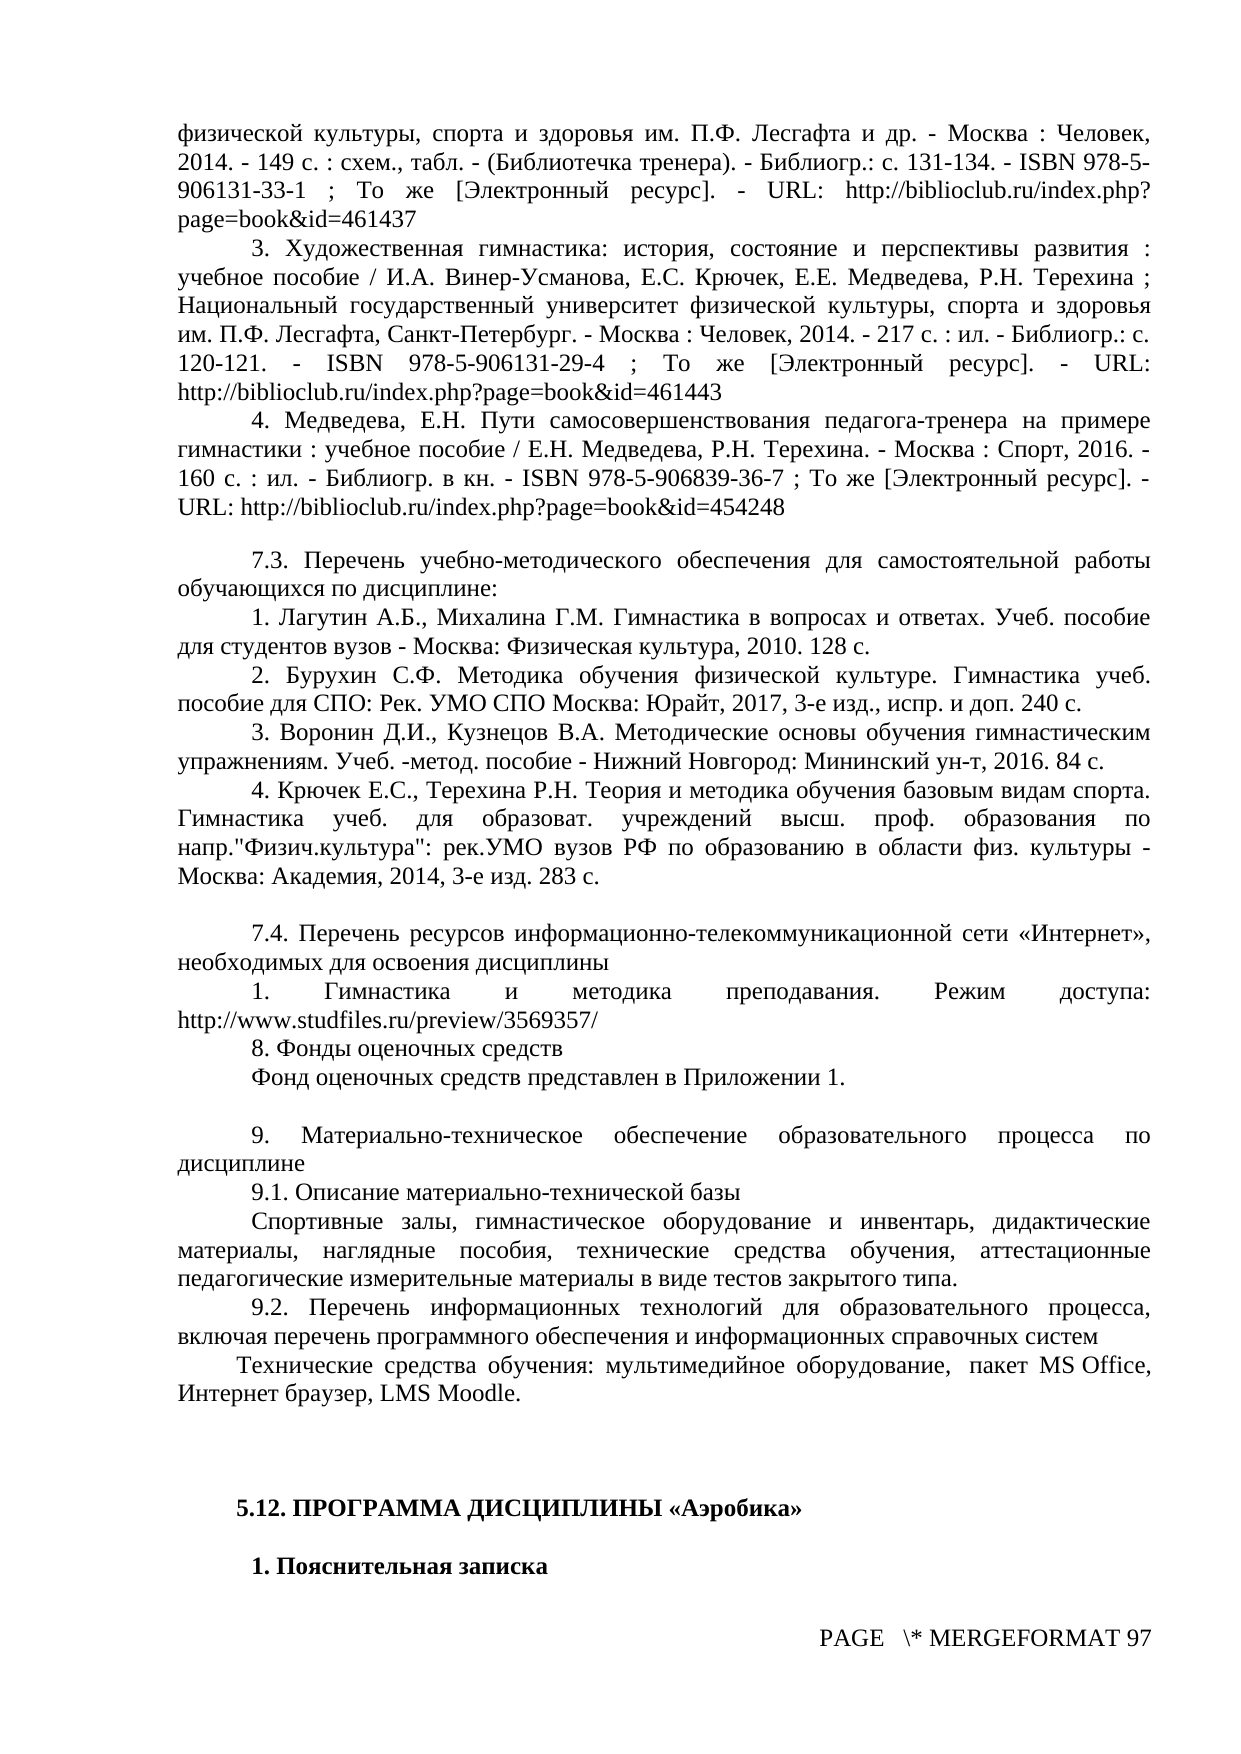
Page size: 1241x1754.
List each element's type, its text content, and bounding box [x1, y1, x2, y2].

text 9.1. Описание материально-технической базы [177, 1177, 1152, 1206]
text 4. Медведева, Е.Н. Пути самосовершенствования педагога-тренера на примере гимнастики : учебное пособие / Е.Н. Медведева, Р.Н. Терехина. - Москва : Спорт, 2016. - 160 с. : ил. - Библиогр. в кн. - ISBN 978-5-906839-36-7 ; То же [Электронный ресурс]. - URL: http://biblioclub.ru/index.php?page=book&id=454248 [177, 406, 1152, 521]
text 1. Пояснительная записка [177, 1551, 1152, 1580]
subtitle 5.12. ПРОГРАММА ДИСЦИПЛИНЫ «Аэробика» [177, 1493, 1152, 1522]
text 1. Лагутин А.Б., Михалина Г.М. Гимнастика в вопросах и ответах. Учеб. пособие для студентов вузов - Москва: Физическая культура, 2010. 128 с. [177, 602, 1152, 660]
text 9.2. Перечень информационных технологий для образовательного процесса, включая перечень программного обеспечения и информационных справочных систем [177, 1292, 1152, 1350]
text 7.4. Перечень ресурсов информационно-телекоммуникационной сети «Интернет», необходимых для освоения дисциплины [177, 918, 1152, 976]
text 4. Крючек Е.С., Терехина Р.Н. Теория и методика обучения базовым видам спорта. Гимнастика учеб. для образоват. учреждений высш. проф. образования по напр."Физич.культура": рек.УМО вузов РФ по образованию в области физ. культуры - Москва: Академия, 2014, 3-е изд. 283 с. [177, 775, 1152, 890]
text Фонд оценочных средств представлен в Приложении 1. [177, 1062, 1152, 1091]
text 3. Художественная гимнастика: история, состояние и перспективы развития : учебное пособие / И.А. Винер-Усманова, Е.С. Крючек, Е.Е. Медведева, Р.Н. Терехина ; Национальный государственный университет физической культуры, спорта и здоровья им. П.Ф. Лесгафта, Санкт-Петербург. - Москва : Человек, 2014. - 217 с. : ил. - Библиогр.: с. 120-121. - ISBN 978-5-906131-29-4 ; То же [Электронный ресурс]. - URL: http://biblioclub.ru/index.php?page=book&id=461443 [177, 233, 1152, 406]
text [177, 118, 1152, 233]
text 8. Фонды оценочных средств [177, 1033, 1152, 1062]
text 3. Воронин Д.И., Кузнецов В.А. Методические основы обучения гимнастическим упражнениям. Учеб. -метод. пособие - Нижний Новгород: Мининский ун-т, 2016. 84 с. [177, 717, 1152, 775]
text Технические средства обучения: мультимедийное оборудование, пакет MS Office, Интернет браузер, LMS Moodle. [177, 1350, 1152, 1407]
text 7.3. Перечень учебно-методического обеспечения для самостоятельной работы обучающихся по дисциплине: [177, 545, 1152, 602]
text 1. Гимнастика и методика преподавания. Режим доступа: http://www.studfiles.ru/preview/3569357/ [177, 976, 1152, 1033]
text 2. Бурухин С.Ф. Методика обучения физической культуре. Гимнастика учеб. пособие для СПО: Рек. УМО СПО Москва: Юрайт, 2017, 3-е изд., испр. и доп. 240 с. [177, 660, 1152, 717]
text 9. Материально-техническое обеспечение образовательного процесса по дисциплине [177, 1120, 1152, 1177]
text Спортивные залы, гимнастическое оборудование и инвентарь, дидактические материалы, наглядные пособия, технические средства обучения, аттестационные педагогические измерительные материалы в виде тестов закрытого типа. [177, 1206, 1152, 1292]
